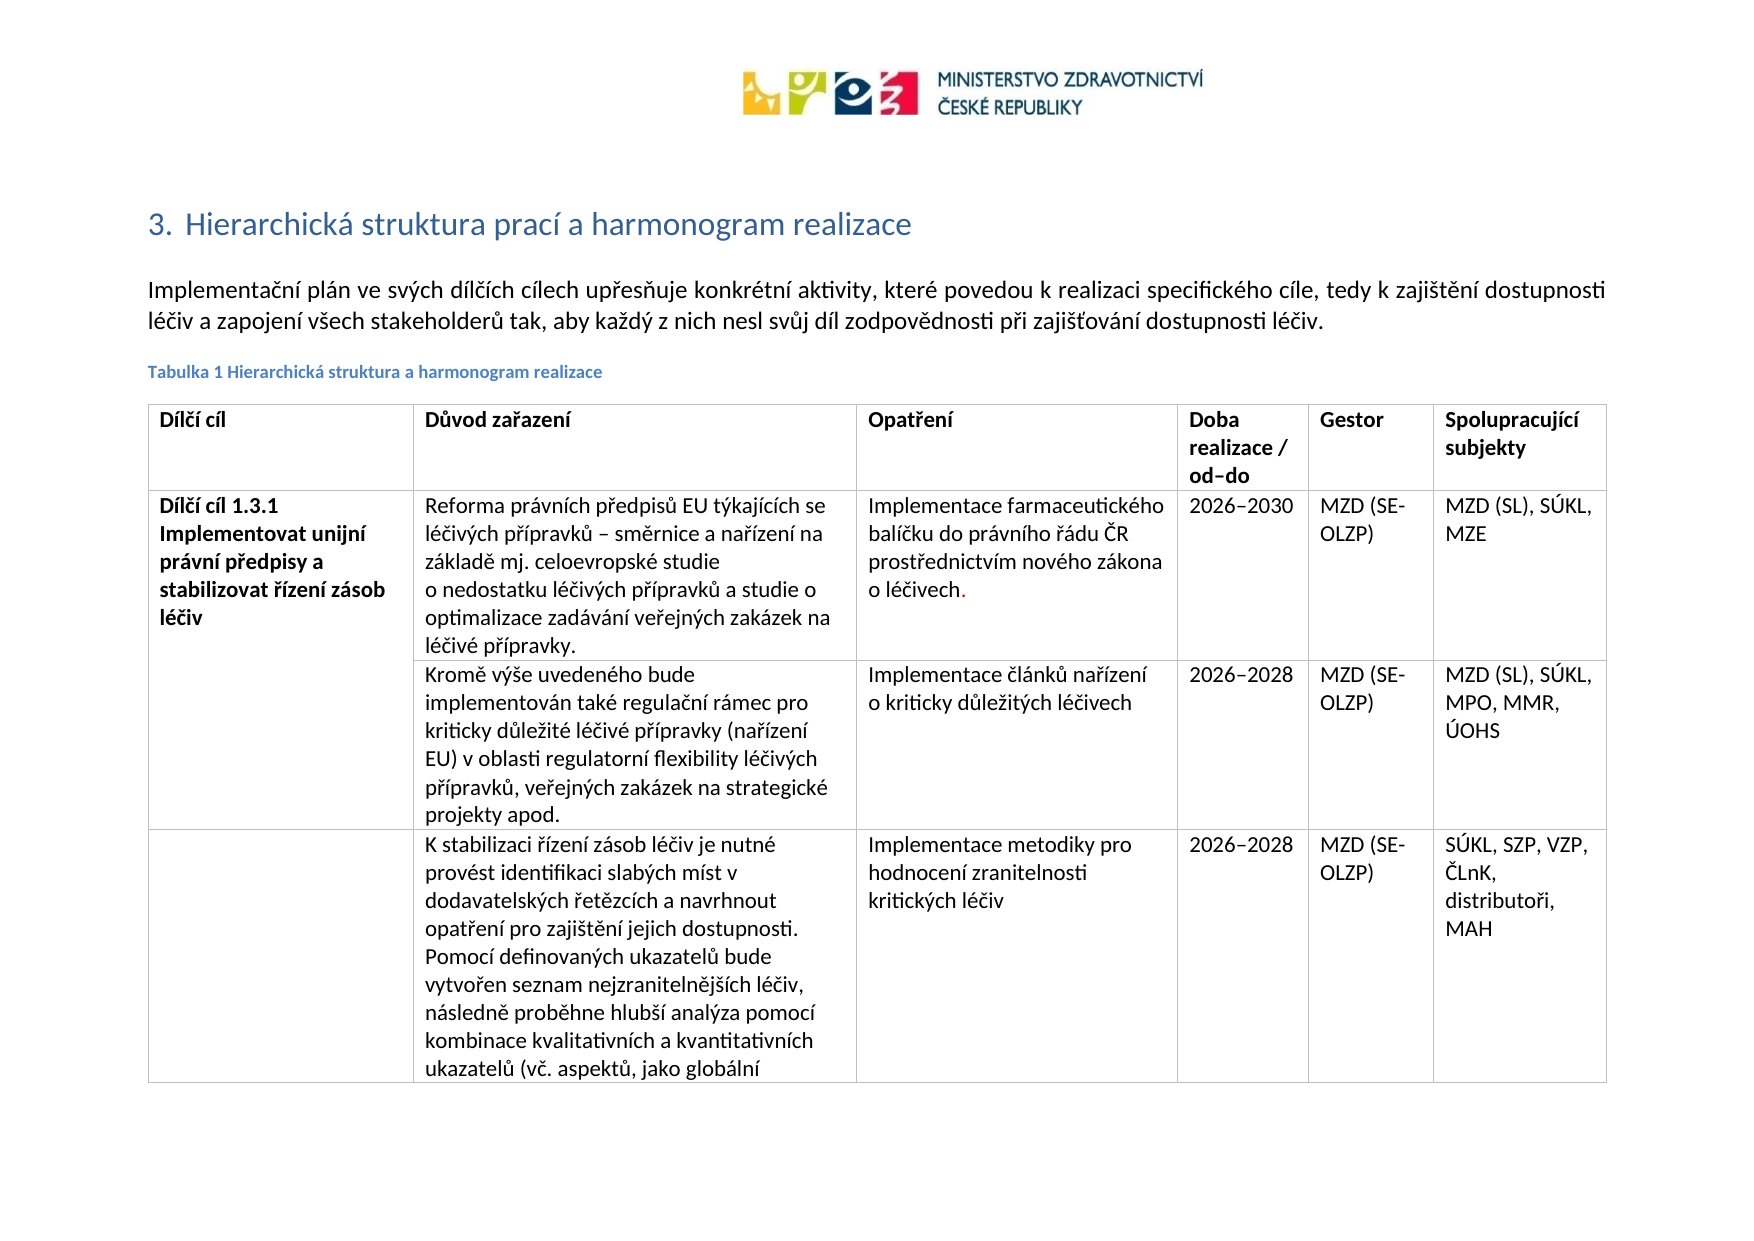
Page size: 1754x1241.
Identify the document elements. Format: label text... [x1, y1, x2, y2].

table_header Důvod zařazení [414, 405, 856, 490]
table_cell Dílčí cíl 1.3.1 Implementovat unijní právní předpisy a stabilizovat řízení zásob léčiv [149, 491, 413, 829]
table_cell 2026–2028 [1178, 661, 1308, 829]
table_cell Reforma právních předpisů EU týkajících se léčivých přípravků – směrnice a nařízení na základě mj. celoevropské studie o nedostatku léčivých přípravků a studie o optimalizace zadávání veřejných zakázek na léčivé přípravky. [414, 491, 856, 659]
table_cell Kromě výše uvedeného bude implementován také regulační rámec pro kriticky důležité léčivé přípravky (nařízení EU) v oblasti regulatorní flexibility léčivých přípravků, veřejných zakázek na strategické projekty apod. [414, 661, 856, 829]
table_header Dílčí cíl [149, 405, 413, 490]
table_header Spolupracující subjekty [1434, 405, 1606, 490]
table_cell MZD (SL), SÚKL, MZE [1434, 491, 1606, 659]
table_cell SÚKL, SZP, VZP, ČLnK, distributoři, MAH [1434, 830, 1606, 1082]
table_header Opatření [857, 405, 1177, 490]
picture [743, 68, 1203, 115]
text Implementační plán ve svých dílčích cílech upřesňuje konkrétní aktivity, které povedou k realizaci specifického cíle, tedy k zajištění dostupnosti léčiv a zapojení všech stakeholderů tak, aby každý z nich nesl svůj díl zodpovědnosti při zajišťování dostupnosti léčiv. [148, 274, 1606, 335]
table_header Gestor [1309, 405, 1433, 490]
table_cell MZD (SE-OLZP) [1309, 491, 1433, 659]
table_cell MZD (SE-OLZP) [1309, 661, 1433, 829]
table_cell [149, 830, 413, 1082]
table_cell Implementace metodiky pro hodnocení zranitelnosti kritických léčiv [857, 830, 1177, 1082]
subtitle Hierarchická struktura prací a harmonogram realizace [148, 203, 1606, 244]
table_cell MZD (SL), SÚKL, MPO, MMR, ÚOHS [1434, 661, 1606, 829]
table_header Doba realizace / od–do [1178, 405, 1308, 490]
table_cell Implementace farmaceutického balíčku do právního řádu ČR prostřednictvím nového zákona o léčivech. [857, 491, 1177, 659]
text Tabulka 1 Hierarchická struktura a harmonogram realizace [148, 360, 1606, 383]
table_cell 2026–2030 [1178, 491, 1308, 659]
table_cell 2026–2028 [1178, 830, 1308, 1082]
table_cell Implementace článků nařízení o kriticky důležitých léčivech [857, 661, 1177, 829]
table_cell MZD (SE-OLZP) [1309, 830, 1433, 1082]
